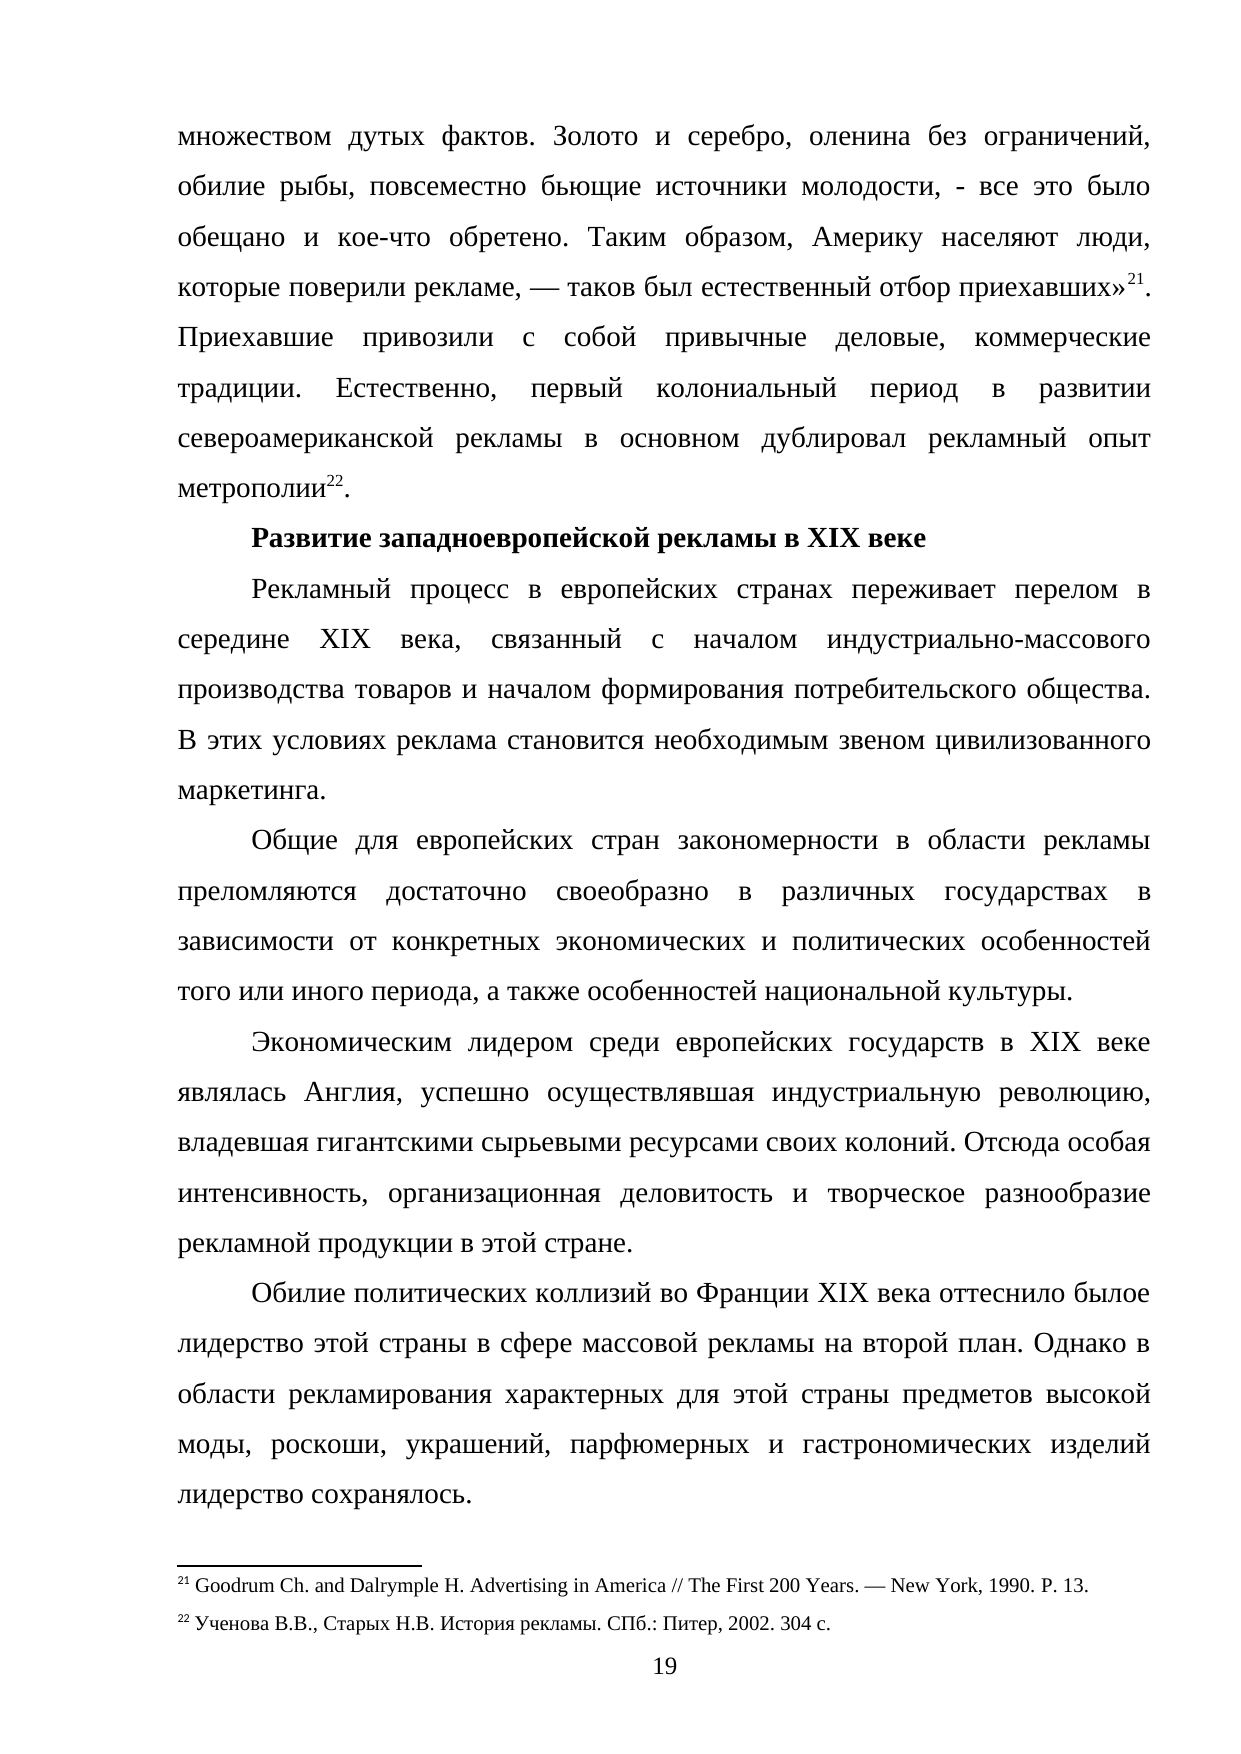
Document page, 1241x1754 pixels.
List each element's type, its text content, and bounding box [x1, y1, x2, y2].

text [177, 118, 1152, 504]
text Обилие политических коллизий во Франции XIX века оттеснило былое лидерство этой страны в сфере массовой рекламы на второй план. Однако в области рекламирования характерных для этой страны предметов высокой моды, роскоши, украшений, парфюмерных и гастрономических изделий лидерство сохранялось. [177, 1275, 1152, 1510]
text Экономическим лидером среди европейских государств в XIX веке являлась Англия, успешно осуществлявшая индустриальную революцию, владевшая гигантскими сырьевыми ресурсами своих колоний. Отсюда особая интенсивность, организационная деловитость и творческое разнообразие рекламной продукции в этой стране. [177, 1024, 1152, 1258]
text Рекламный процесс в европейских странах переживает перелом в середине XIX века, связанный с началом индустриально-массового производства товаров и началом формирования потребительского общества. В этих условиях реклама становится необходимым звеном цивилизованного маркетинга. [177, 571, 1152, 806]
text Развитие западноевропейской рекламы в XIX веке [177, 521, 1152, 554]
text Общие для европейских стран закономерности в области рекламы преломляются достаточно своеобразно в различных государствах в зависимости от конкретных экономических и политических особенностей того или иного периода, а также особенностей национальной культуры. [177, 822, 1152, 1007]
